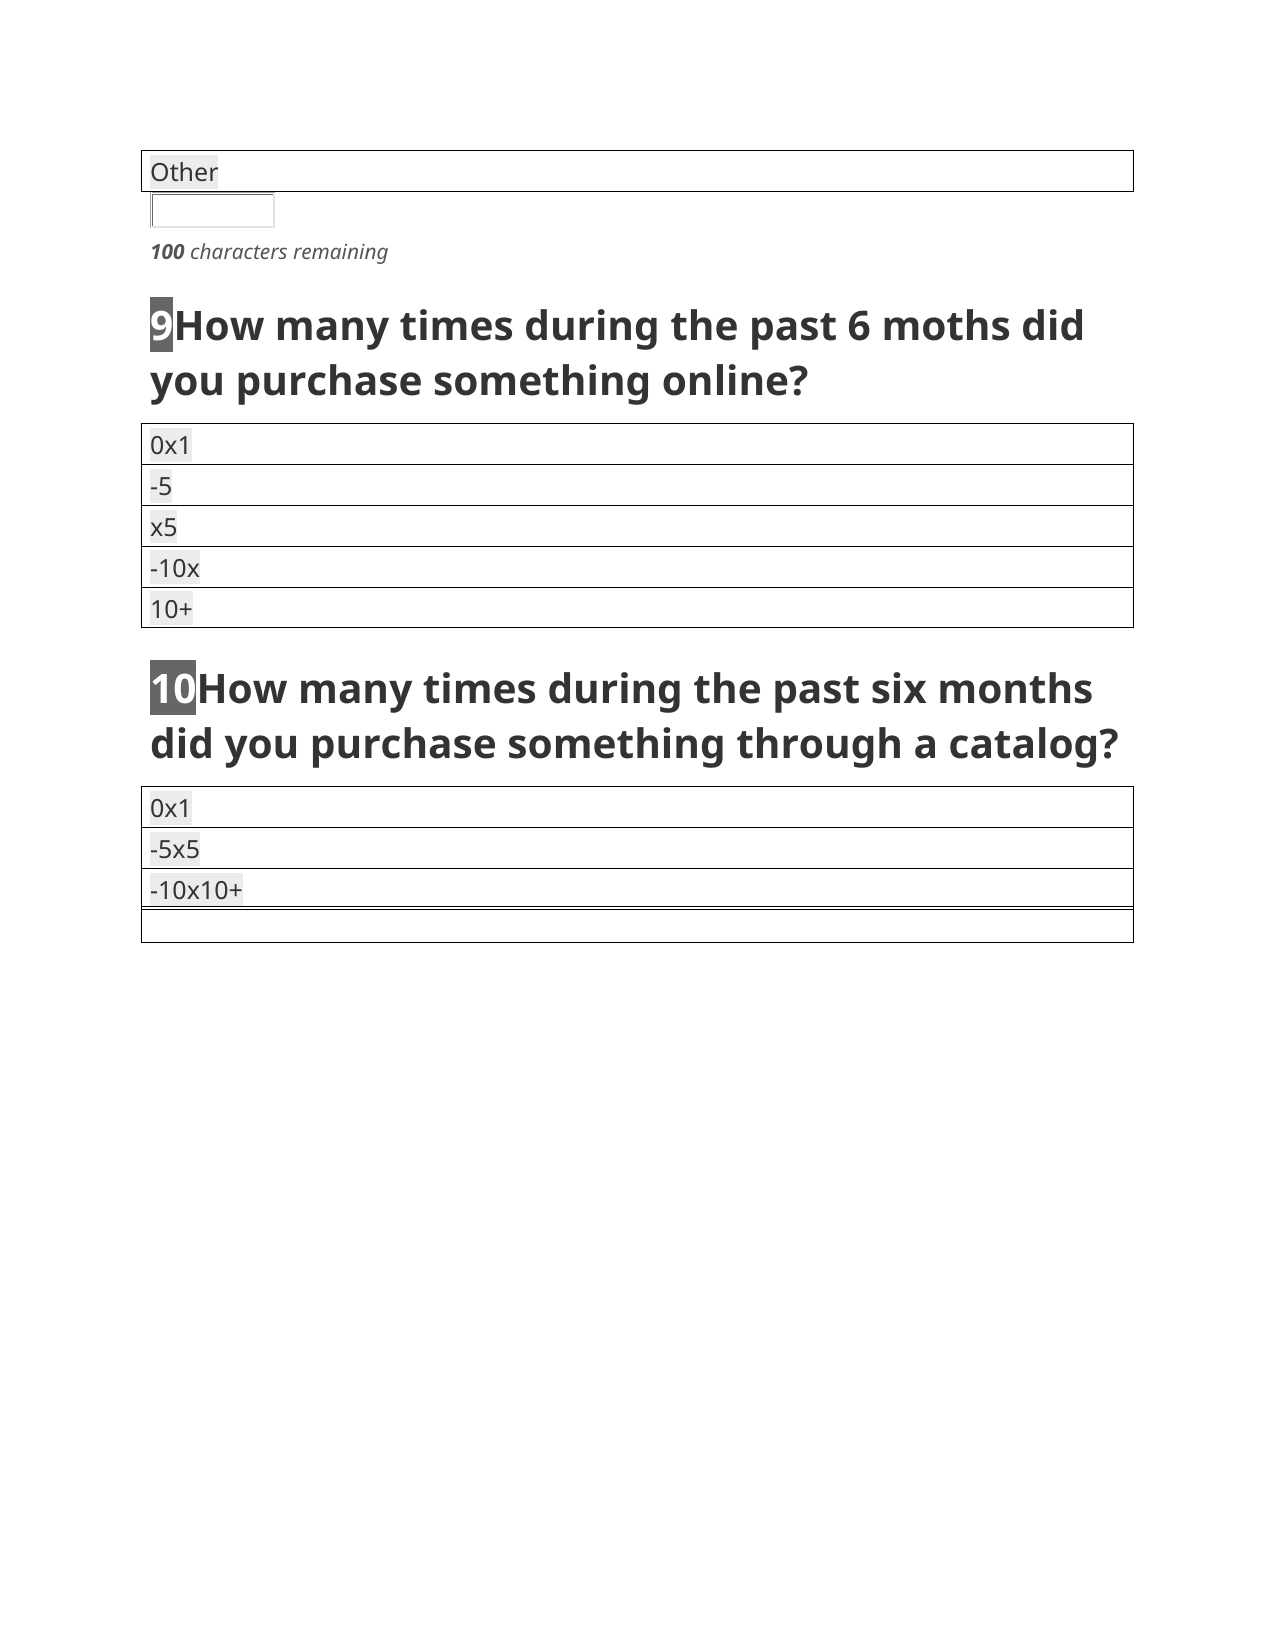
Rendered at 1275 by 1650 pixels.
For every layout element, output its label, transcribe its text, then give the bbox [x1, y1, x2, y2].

text 10+ [142, 588, 1133, 627]
text -10x [142, 547, 1133, 587]
text 10How many times during the past six months did you purchase something through a catalog? [150, 660, 1125, 770]
text -5 [142, 465, 1133, 505]
text 0x1 [142, 424, 1133, 464]
text -10x10+ [142, 869, 1133, 906]
text 9How many times during the past 6 moths did you purchase something online? [150, 297, 1125, 407]
text 0x1 [142, 787, 1133, 827]
text Other [142, 151, 1133, 191]
text 100 characters remaining [150, 229, 1125, 265]
text -5x5 [142, 828, 1133, 868]
text x5 [142, 506, 1133, 546]
